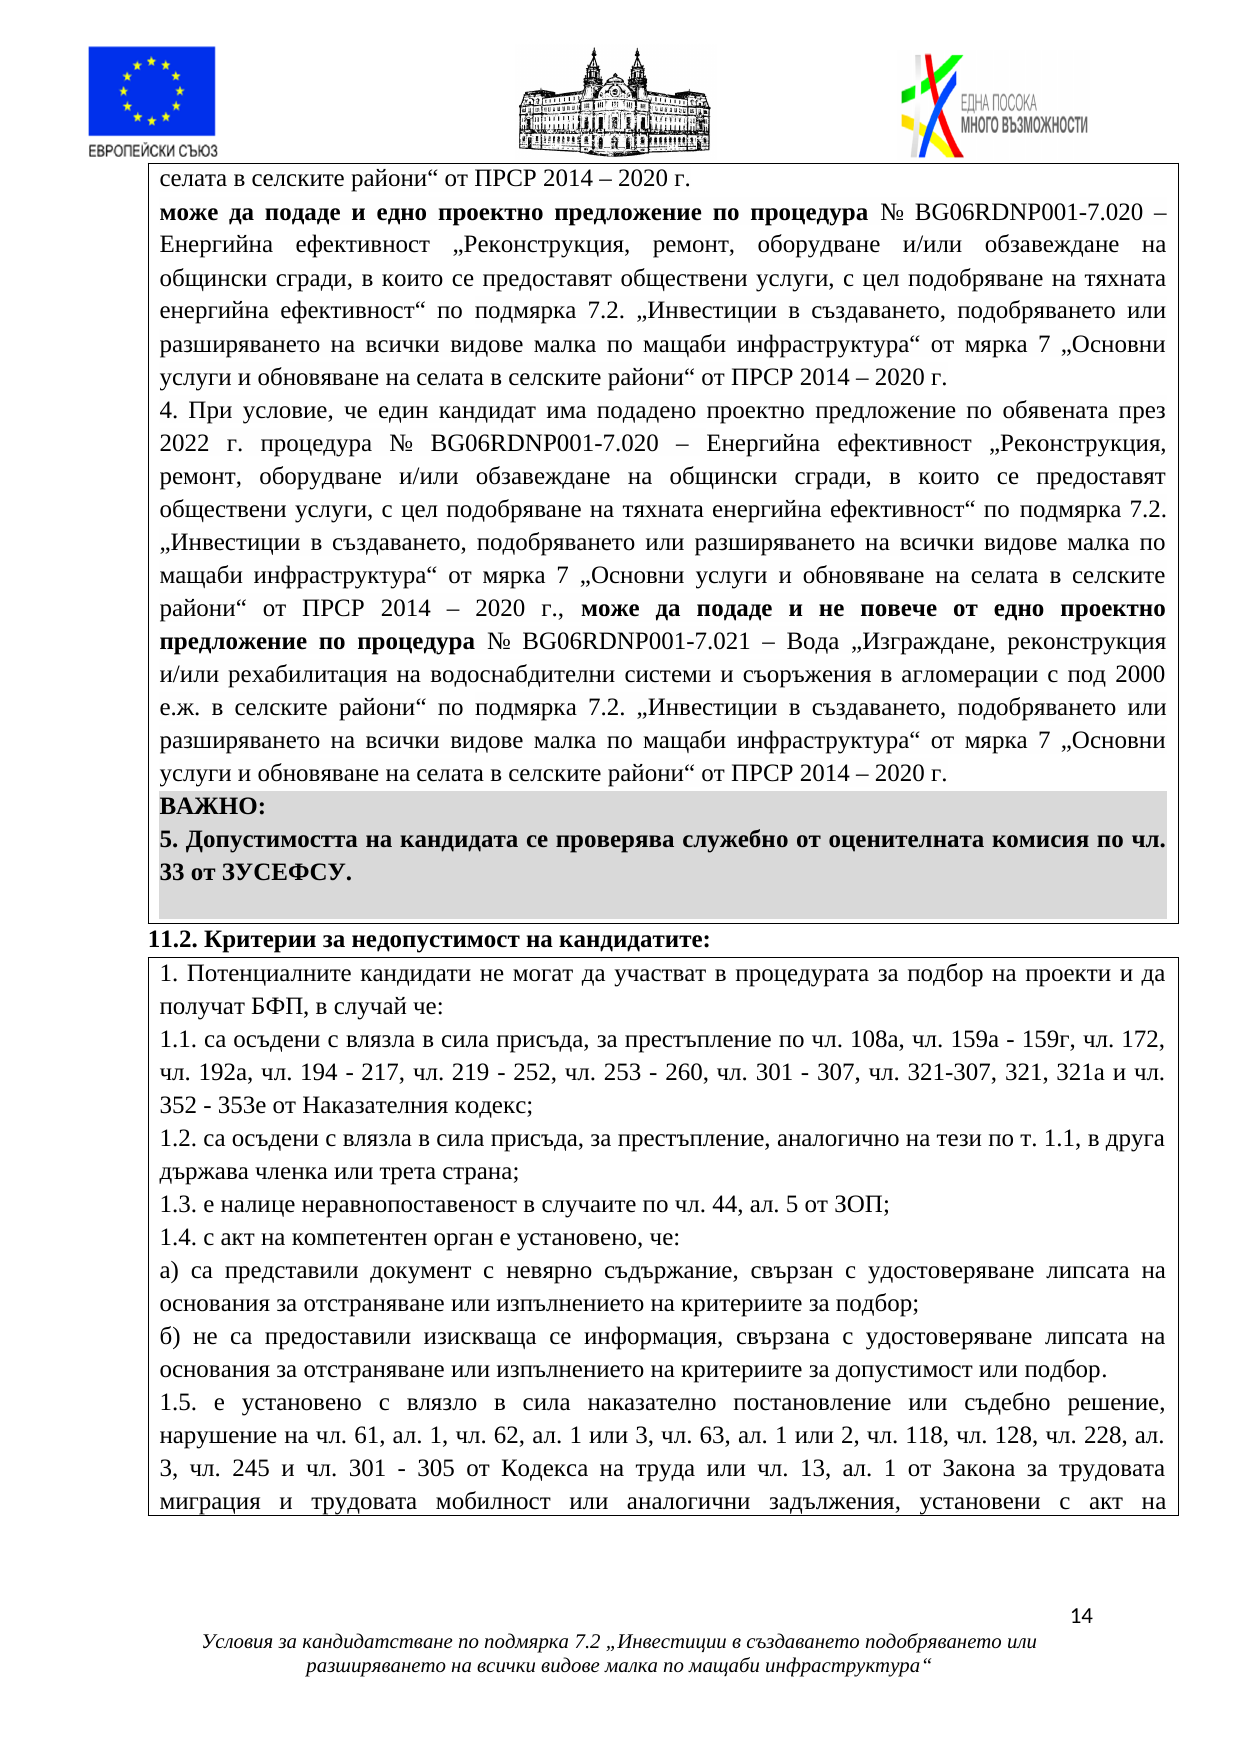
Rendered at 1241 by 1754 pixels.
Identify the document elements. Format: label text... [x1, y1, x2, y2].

picture [896, 50, 1090, 160]
picture [514, 44, 718, 160]
subtitle 11.2. Критерии за недопустимост на кандидатите: [148, 924, 1093, 953]
picture [88, 45, 219, 160]
